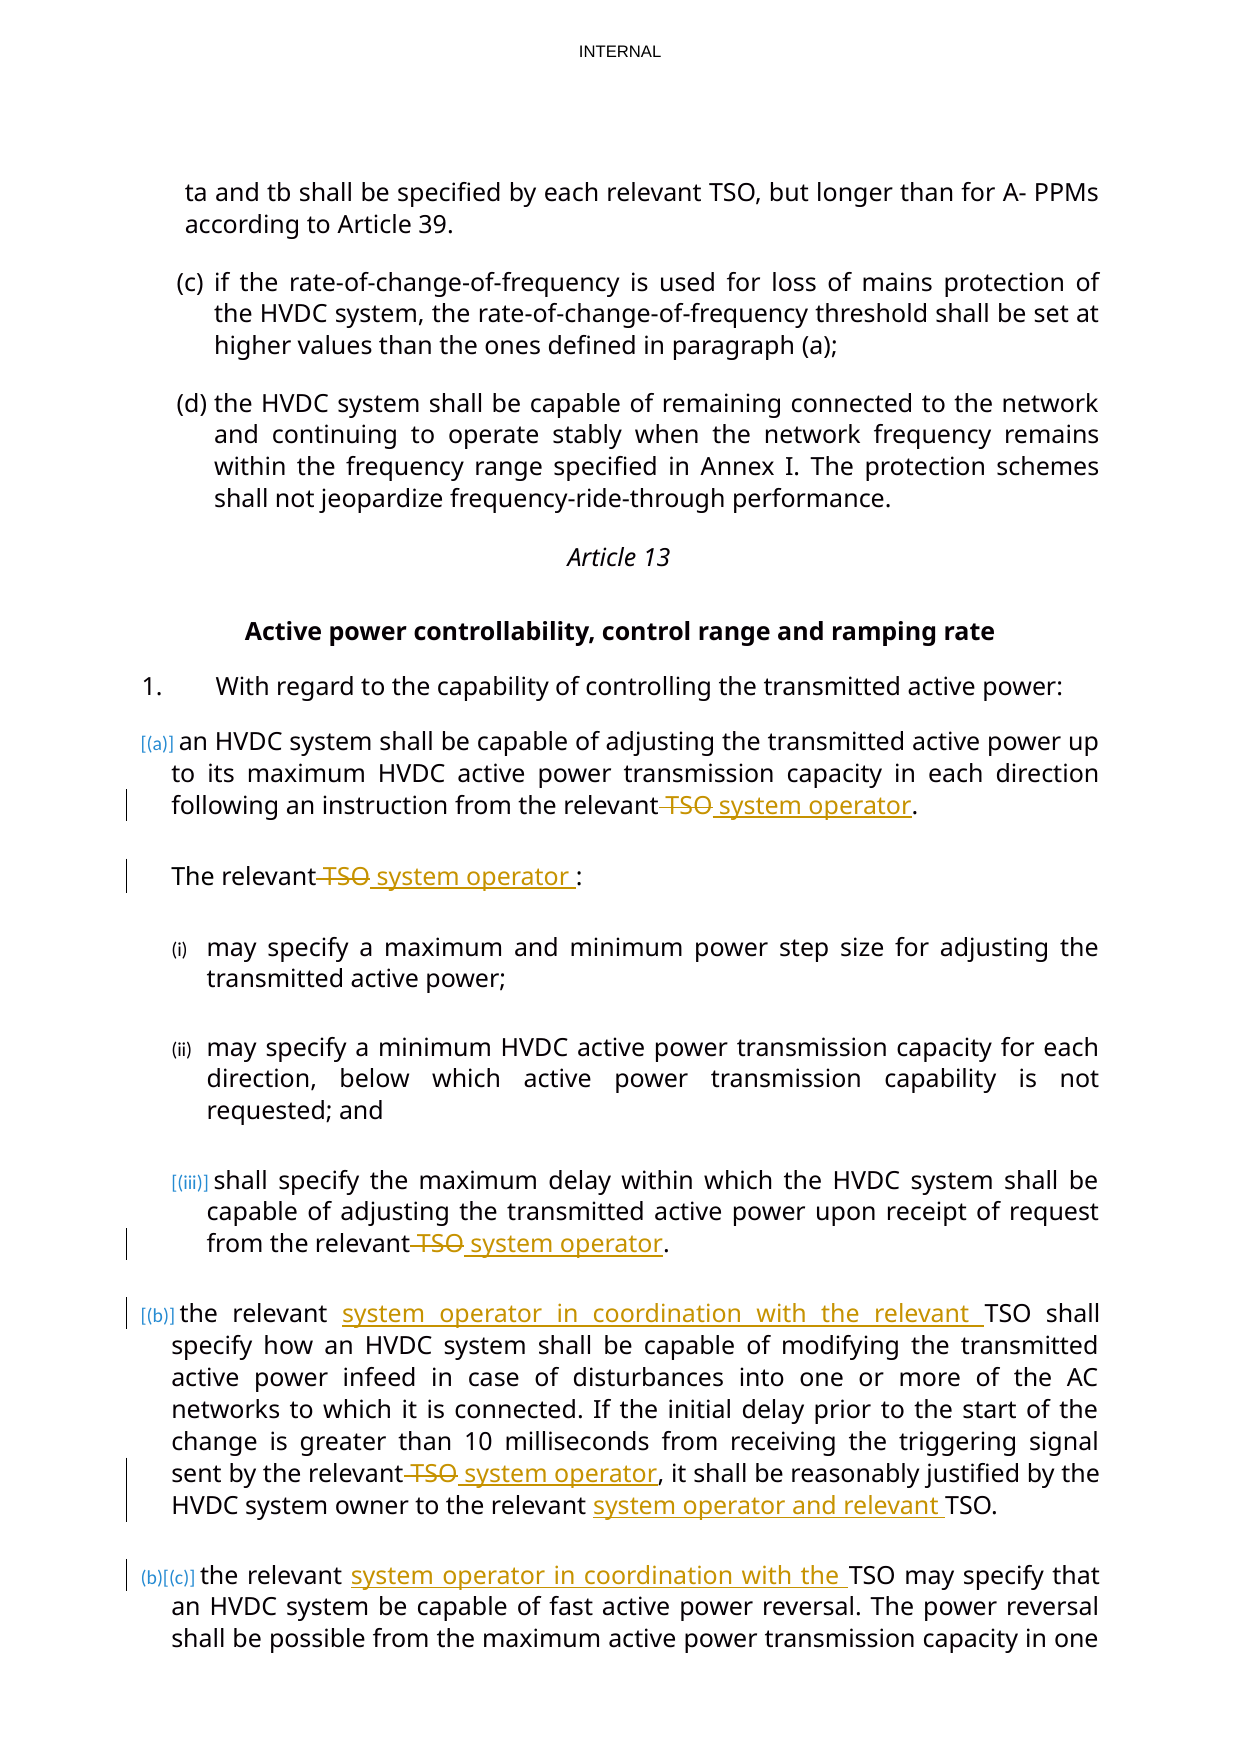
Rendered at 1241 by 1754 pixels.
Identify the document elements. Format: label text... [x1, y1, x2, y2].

list shall specify the maximum delay within which the HVDC system shall be capable of adjusting the transmitted active power upon receipt of request from the relevant. [171, 1164, 1100, 1260]
list may specify a minimum HVDC active power transmission capacity for each direction, below which active power transmission capability is not requested; and [171, 1031, 1100, 1127]
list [140, 1559, 1100, 1655]
list the relevant TSO shall specify how an HVDC system shall be capable of modifying the transmitted active power infeed in case of disturbances into one or more of the AC networks to which it is connected. If the initial delay prior to the start of the change is greater than 10 milliseconds from receiving the triggering signal sent by the relevant, it shall be reasonably justified by the HVDC system owner to the relevant TSO. [140, 1297, 1100, 1522]
list if the rate-of-change-of-frequency is used for loss of mains protection of the HVDC system, the rate-of-change-of-frequency threshold shall be set at higher values than the ones defined in paragraph (a); [176, 265, 1100, 362]
list the HVDC system shall be capable of remaining connected to the network and continuing to operate stably when the network frequency remains within the frequency range specified in Annex I. The protection schemes shall not jeopardize frequency-ride-through performance. [176, 387, 1100, 515]
list With regard to the capability of controlling the transmitted active power: [141, 670, 1100, 702]
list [184, 176, 1100, 240]
subtitle Article 13 [140, 540, 1100, 574]
list The relevant: [171, 859, 1100, 893]
list an HVDC system shall be capable of adjusting the transmitted active power up to its maximum HVDC active power transmission capacity in each direction following an instruction from the relevant. [140, 725, 1100, 821]
list may specify a maximum and minimum power step size for adjusting the transmitted active power; [171, 930, 1100, 994]
text Active power controllability, control range and ramping rate [140, 615, 1100, 647]
